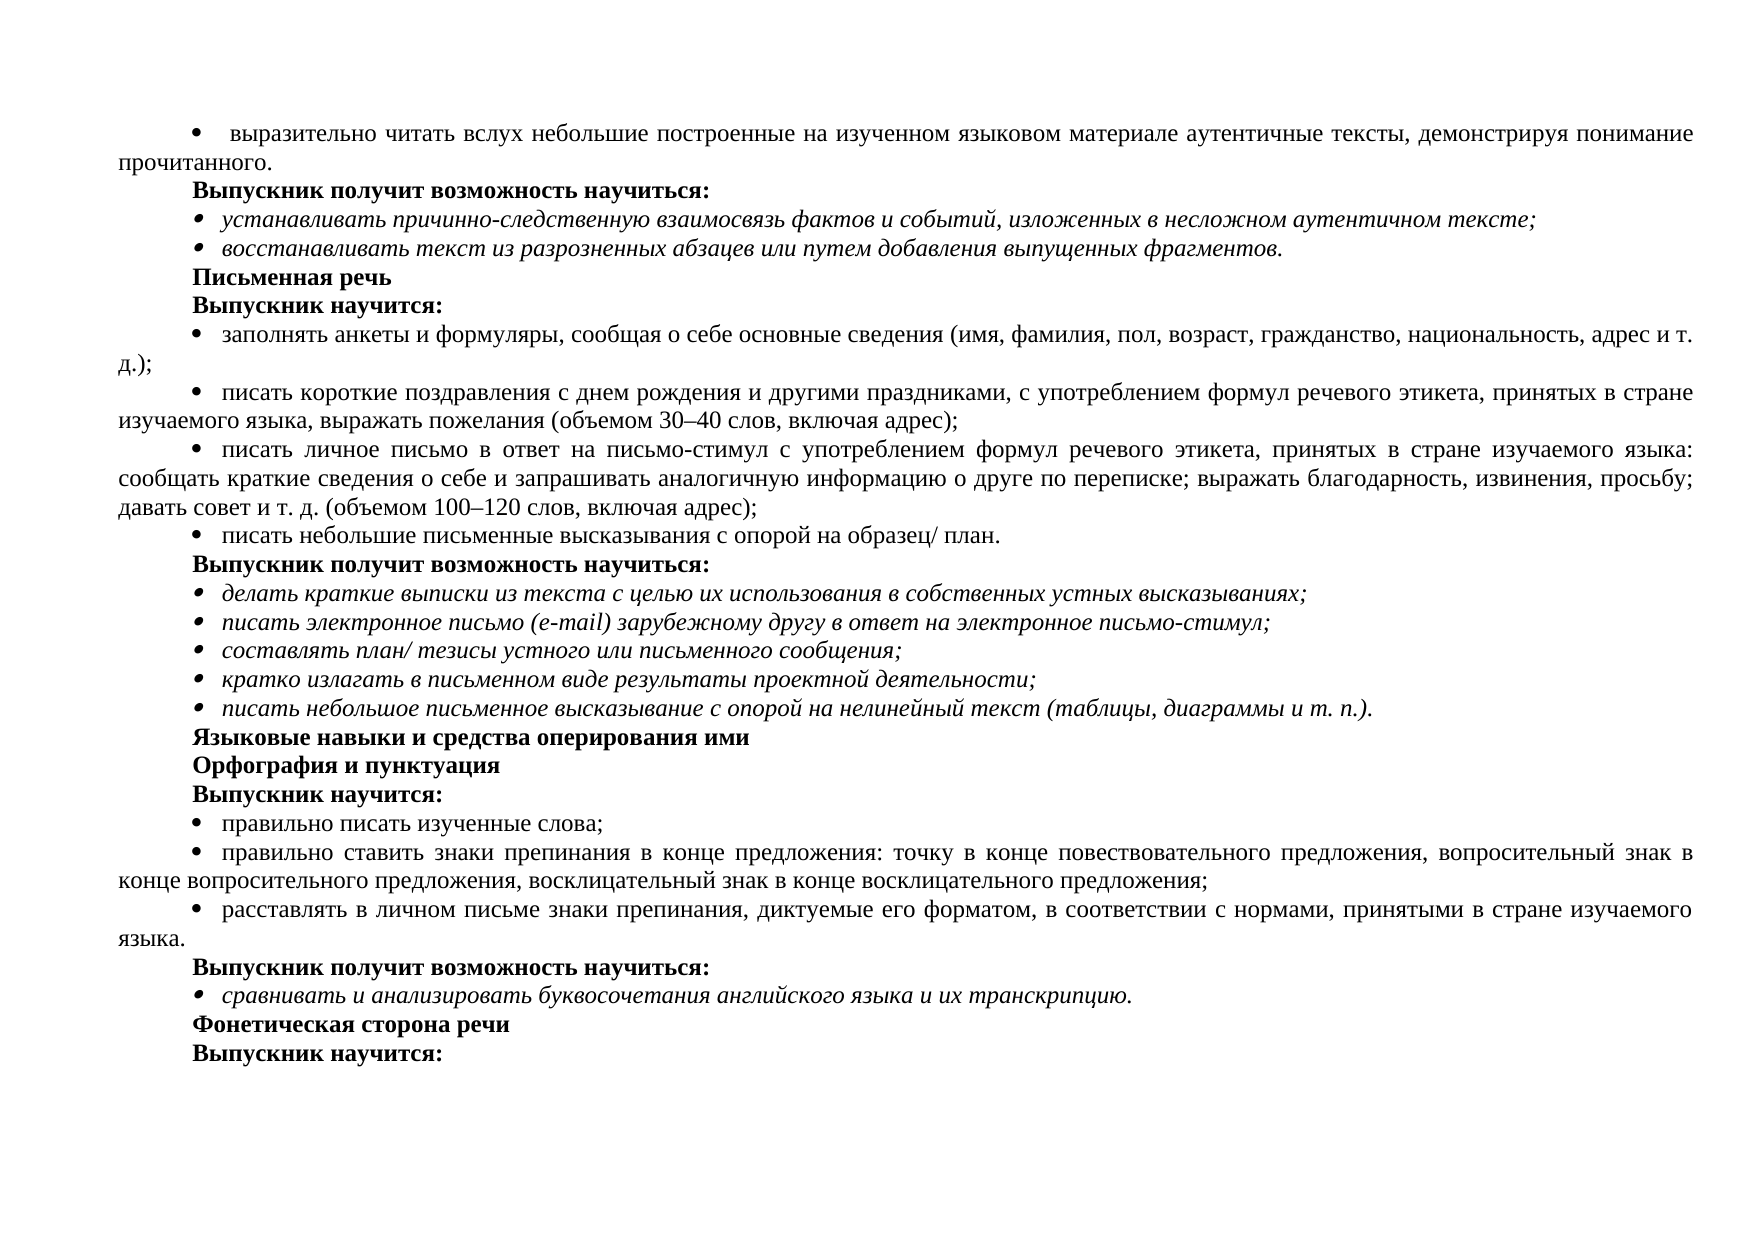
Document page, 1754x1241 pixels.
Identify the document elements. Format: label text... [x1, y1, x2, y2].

text Выпускник научится: [118, 291, 1695, 319]
list расставлять в личном письме знаки препинания, диктуемые его форматом, в соответствии с нормами, принятыми в стране изучаемого языка. [118, 894, 1695, 952]
list писать небольшое письменное высказывание с опорой на нелинейный текст (таблицы, диаграммы и т. п.). [118, 693, 1695, 722]
list восстанавливать текст из разрозненных абзацев или путем добавления выпущенных фрагментов. [118, 233, 1695, 262]
list писать короткие поздравления с днем рождения и другими праздниками, с употреблением формул речевого этикета, принятых в стране изучаемого языка, выражать пожелания (объемом 30–40 слов, включая адрес); [118, 377, 1695, 434]
text Выпускник получит возможность научиться: [118, 176, 1695, 204]
text Выпускник научится: [118, 779, 1695, 808]
text Фонетическая сторона речи [118, 1009, 1695, 1038]
list выразительно читать вслух небольшие построенные на изученном языковом материале аутентичные тексты, демонстрируя понимание прочитанного. [118, 118, 1695, 176]
text Письменная речь [118, 262, 1695, 291]
list писать личное письмо в ответ на письмо-стимул с употреблением формул речевого этикета, принятых в стране изучаемого языка: сообщать краткие сведения о себе и запрашивать аналогичную информацию о друге по переписке; выражать благодарность, извинения, просьбу; давать совет и т. д. (объемом 100–120 слов, включая адрес); [118, 434, 1695, 521]
text Орфография и пунктуация [118, 751, 1695, 779]
text Выпускник получит возможность научиться: [118, 952, 1695, 981]
list кратко излагать в письменном виде результаты проектной деятельности; [118, 664, 1695, 693]
text Языковые навыки и средства оперирования ими [118, 722, 1695, 751]
list устанавливать причинно-следственную взаимосвязь фактов и событий, изложенных в несложном аутентичном тексте; [118, 204, 1695, 233]
list сравнивать и анализировать буквосочетания английского языка и их транскрипцию. [118, 981, 1695, 1009]
list составлять план/ тезисы устного или письменного сообщения; [118, 636, 1695, 664]
list писать электронное письмо (e-mail) зарубежному другу в ответ на электронное письмо-стимул; [118, 607, 1695, 636]
list заполнять анкеты и формуляры, сообщая о себе основные сведения (имя, фамилия, пол, возраст, гражданство, национальность, адрес и т. д.); [118, 319, 1695, 377]
list делать краткие выписки из текста с целью их использования в собственных устных высказываниях; [118, 578, 1695, 607]
list правильно писать изученные слова; [118, 808, 1695, 837]
list правильно ставить знаки препинания в конце предложения: точку в конце повествовательного предложения, вопросительный знак в конце вопросительного предложения, восклицательный знак в конце восклицательного предложения; [118, 837, 1695, 894]
text Выпускник научится: [118, 1038, 1695, 1067]
text Выпускник получит возможность научиться: [118, 549, 1695, 578]
list писать небольшие письменные высказывания с опорой на образец/ план. [118, 521, 1695, 549]
